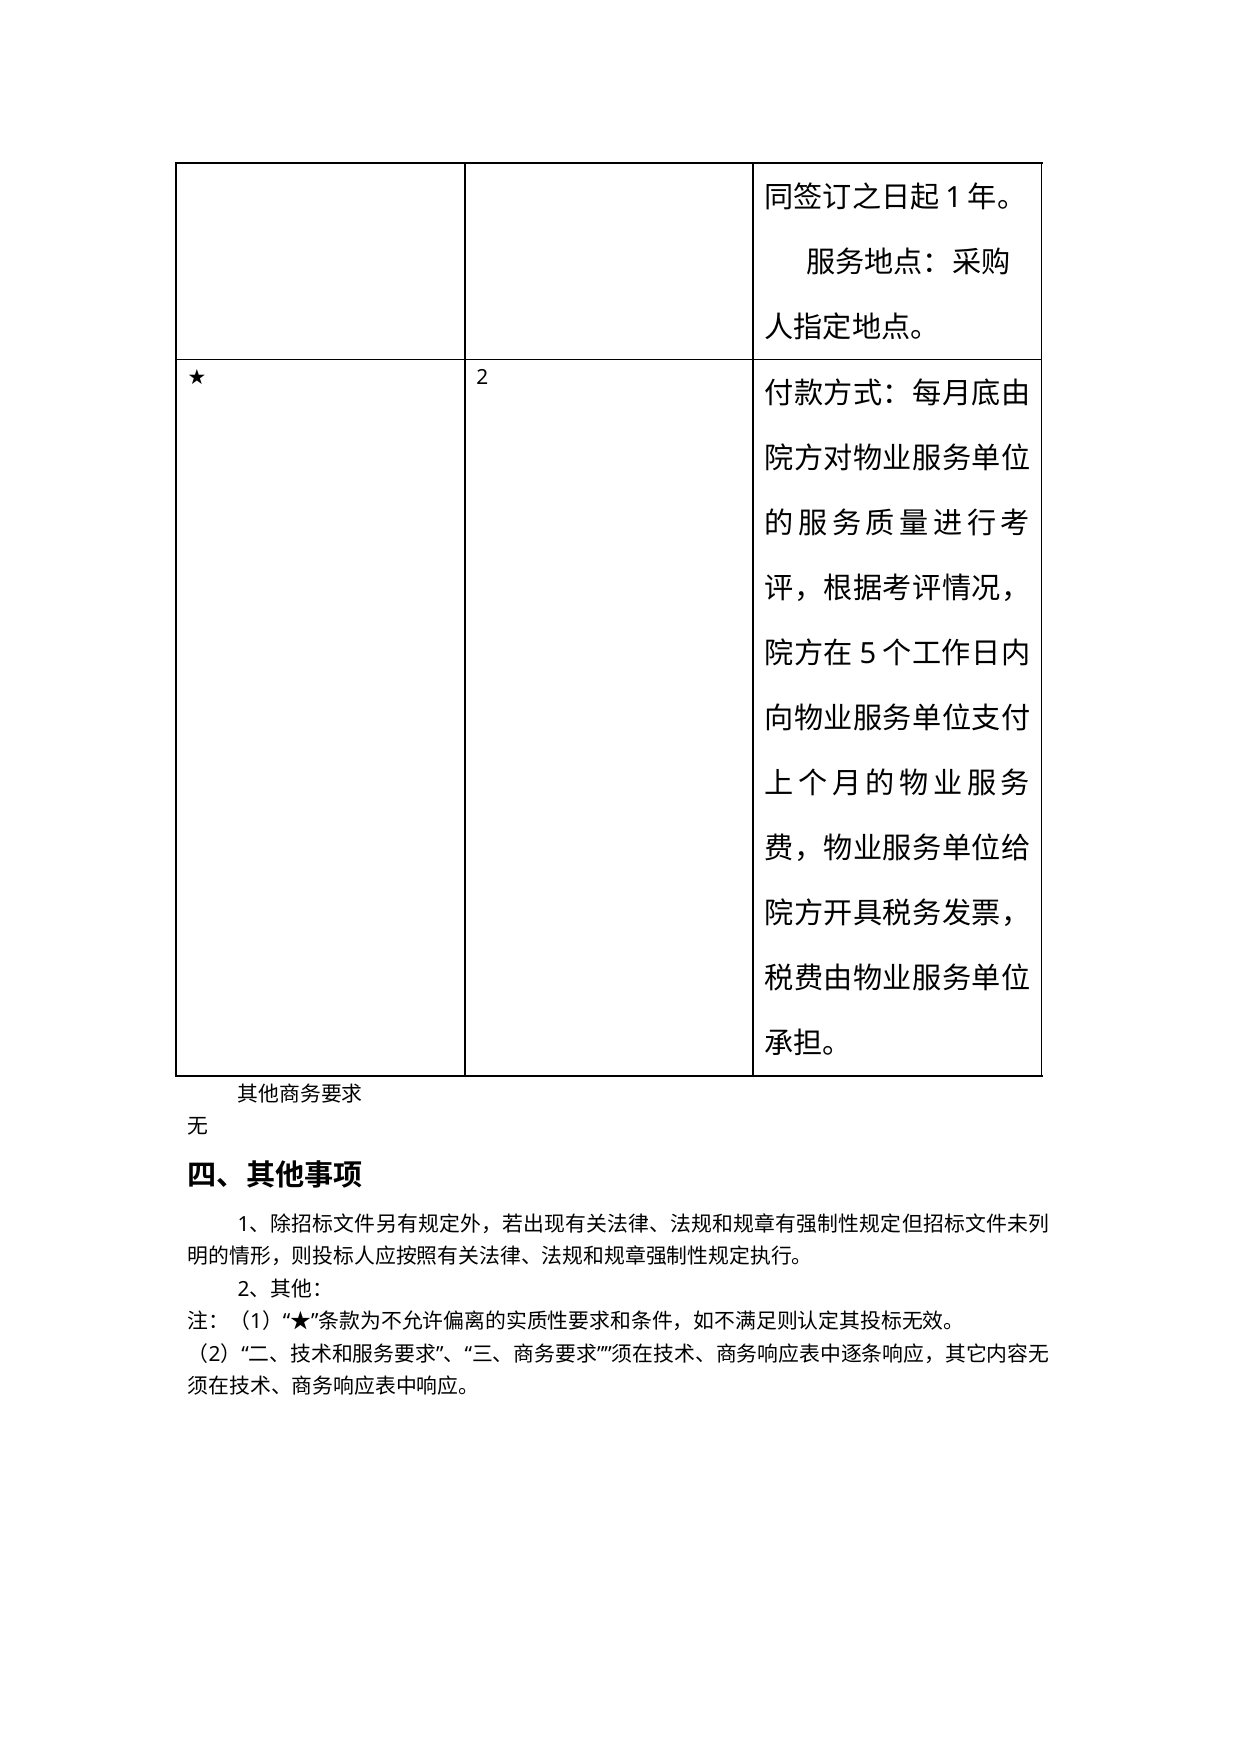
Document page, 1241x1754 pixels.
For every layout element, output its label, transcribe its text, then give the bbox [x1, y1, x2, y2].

text 四、其他事项 [187, 1142, 1053, 1207]
text 无 [187, 1109, 1053, 1142]
table_cell 2 [466, 360, 752, 1075]
text 注：（1）“★”条款为不允许偏离的实质性要求和条件，如不满足则认定其投标无效。 （2）“二、技术和服务要求”、“三、商务要求””须在技术、商务响应表中逐条响应，其它内容无须在技术、商务响应表中响应。 [187, 1304, 1053, 1402]
text 1、除招标文件另有规定外，若出现有关法律、法规和规章有强制性规定但招标文件未列明的情形，则投标人应按照有关法律、法规和规章强制性规定执行。 [187, 1207, 1053, 1272]
table_cell 付款方式：每月底由院方对物业服务单位的服务质量进行考评，根据考评情况，院方在5个工作日内向物业服务单位支付上个月的物业服务费，物业服务单位给院方开具税务发票，税费由物业服务单位承担。 [754, 360, 1041, 1075]
text 2、其他： [187, 1272, 1053, 1304]
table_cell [754, 164, 1041, 358]
table_cell ★ [177, 164, 464, 358]
table_cell ★ [177, 360, 464, 1075]
table_cell 1 [466, 164, 752, 358]
text 其他商务要求 [187, 1077, 1053, 1109]
